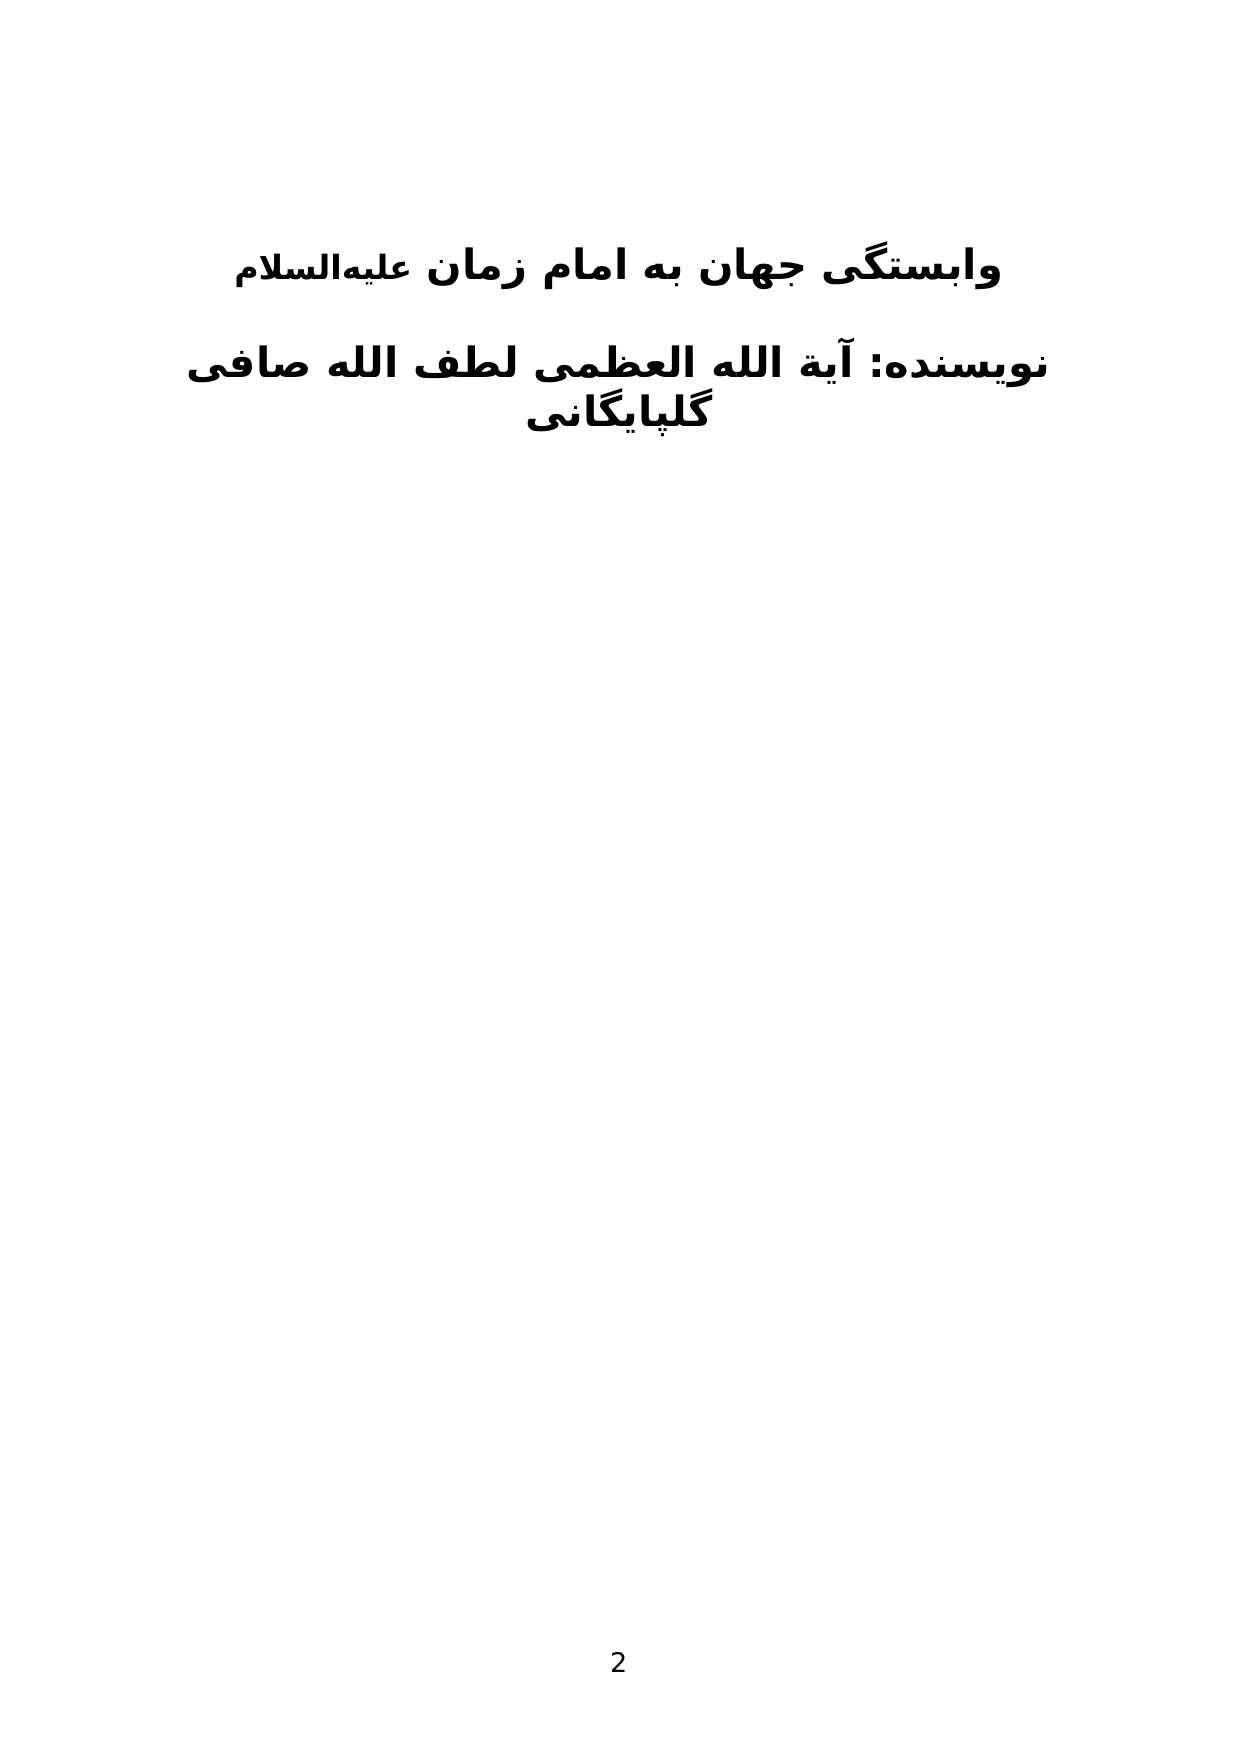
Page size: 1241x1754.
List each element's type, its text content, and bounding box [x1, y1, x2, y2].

text وابستگى جهان به امام زمان عليه‌السلام [122, 241, 1116, 289]
text نويسنده: آية الله العظمى لطف الله صافى گلپايگانى [122, 339, 1116, 436]
